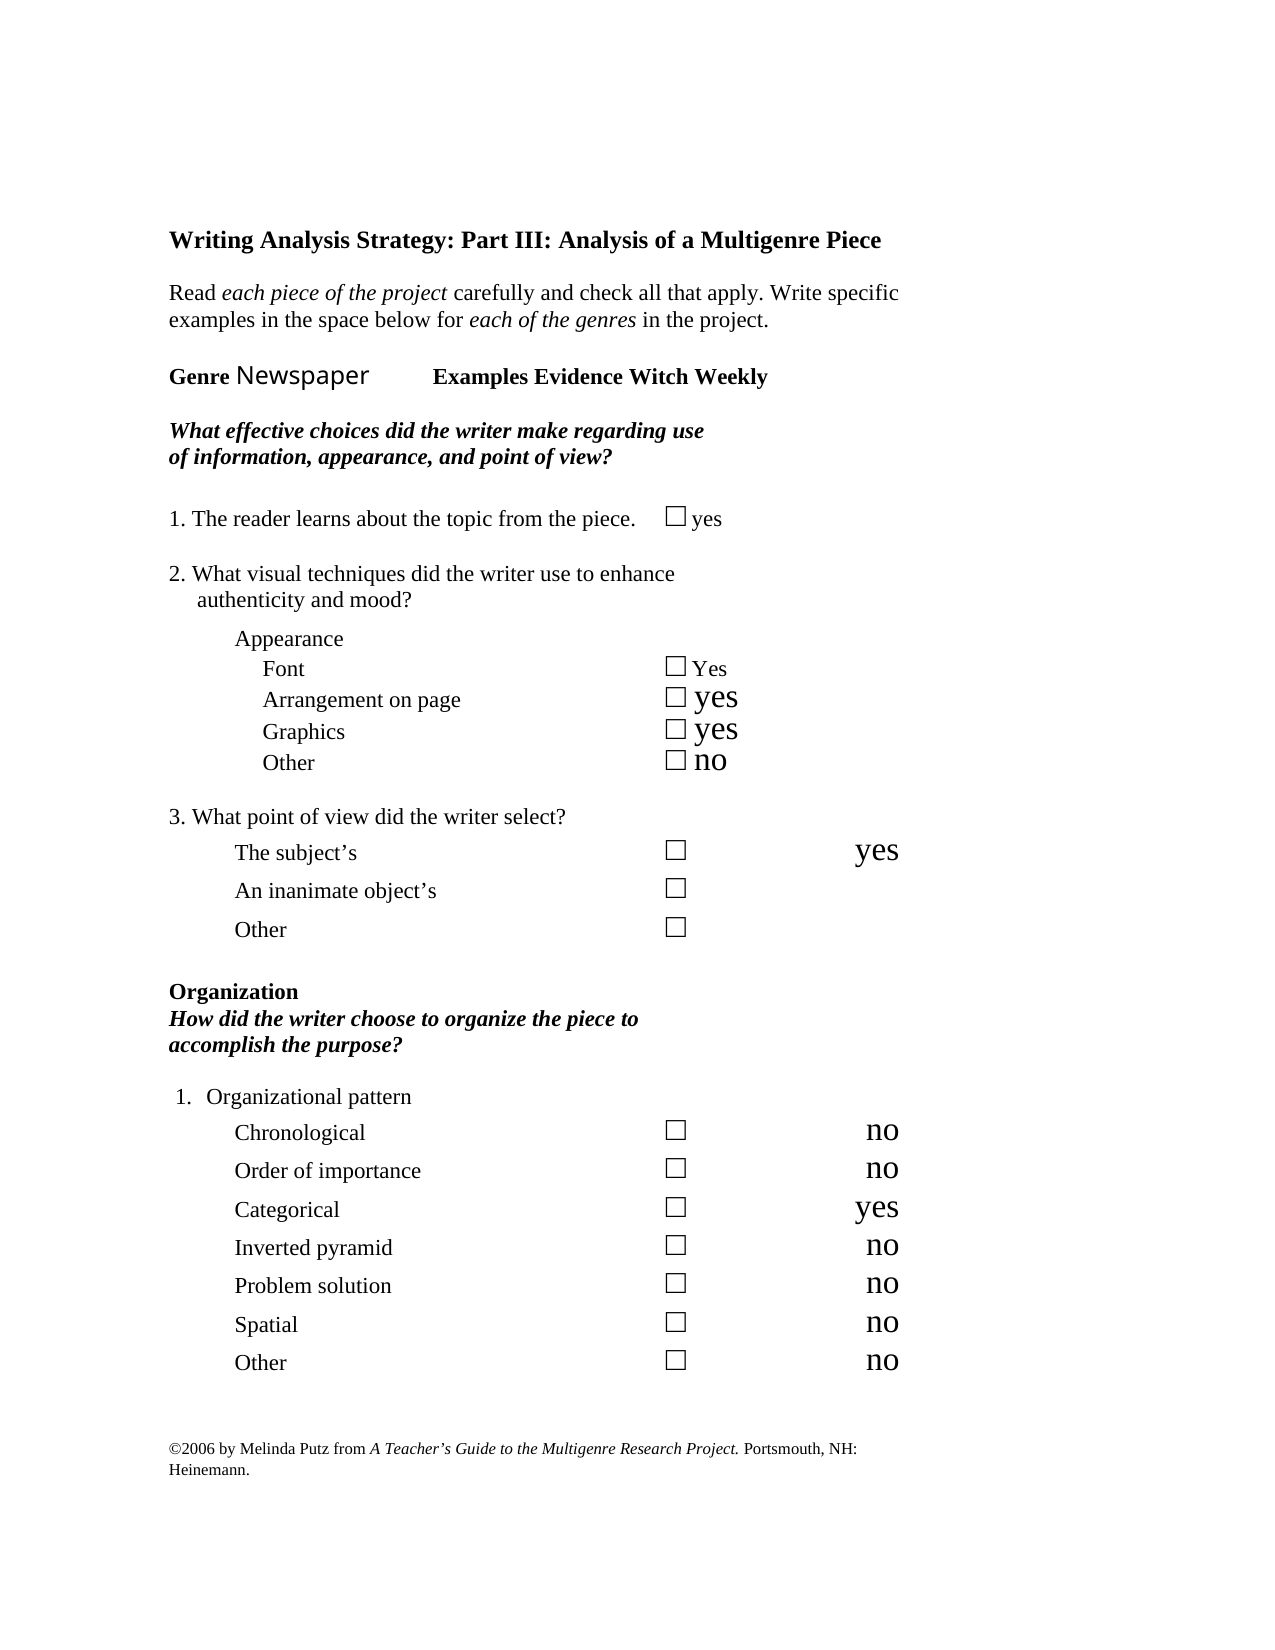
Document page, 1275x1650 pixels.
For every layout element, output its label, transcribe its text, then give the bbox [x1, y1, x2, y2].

text Graphics □ yes [169, 714, 899, 745]
text Font □ Yes [169, 652, 899, 683]
text 2. What visual techniques did the writer use to enhance [169, 560, 900, 586]
text Read each piece of the project carefully and check all that apply. Write specific examples in the space below for each of the genres in the project. [169, 279, 900, 332]
text of information, appearance, and point of view? [169, 443, 900, 470]
text Chronological □ no Order of importance □ no Categorical □ yes Inverted pyramid □ no Problem solution □ no Spatial □ no Other □ no [169, 1109, 899, 1412]
text 1. The reader learns about the topic from the piece. □ yes [169, 495, 900, 534]
text Other □ no [169, 745, 899, 777]
text ©2006 by Melinda Putz from A Teacher’s Guide to the Multigenre Research Project. Portsmouth, NH: Heinemann. [169, 1437, 900, 1479]
text Genre Newspaper Examples Evidence Witch Weekly [169, 357, 900, 392]
text 3. What point of view did the writer select? [169, 803, 900, 829]
text Arrangement on page □ yes [169, 683, 899, 714]
text The subject’s □ yes An inanimate object’s □ Other □ [169, 829, 899, 978]
text What effective choices did the writer make regarding use [169, 417, 899, 443]
text authenticity and mood? [169, 586, 900, 613]
text Appearance [169, 625, 899, 652]
text How did the writer choose to organize the piece to [169, 1005, 899, 1031]
text accomplish the purpose? [169, 1031, 900, 1057]
text 1. Organizational pattern [175, 1083, 899, 1109]
text Organization [169, 978, 900, 1005]
text Writing Analysis Strategy: Part III: Analysis of a Multigenre Piece [169, 225, 900, 254]
